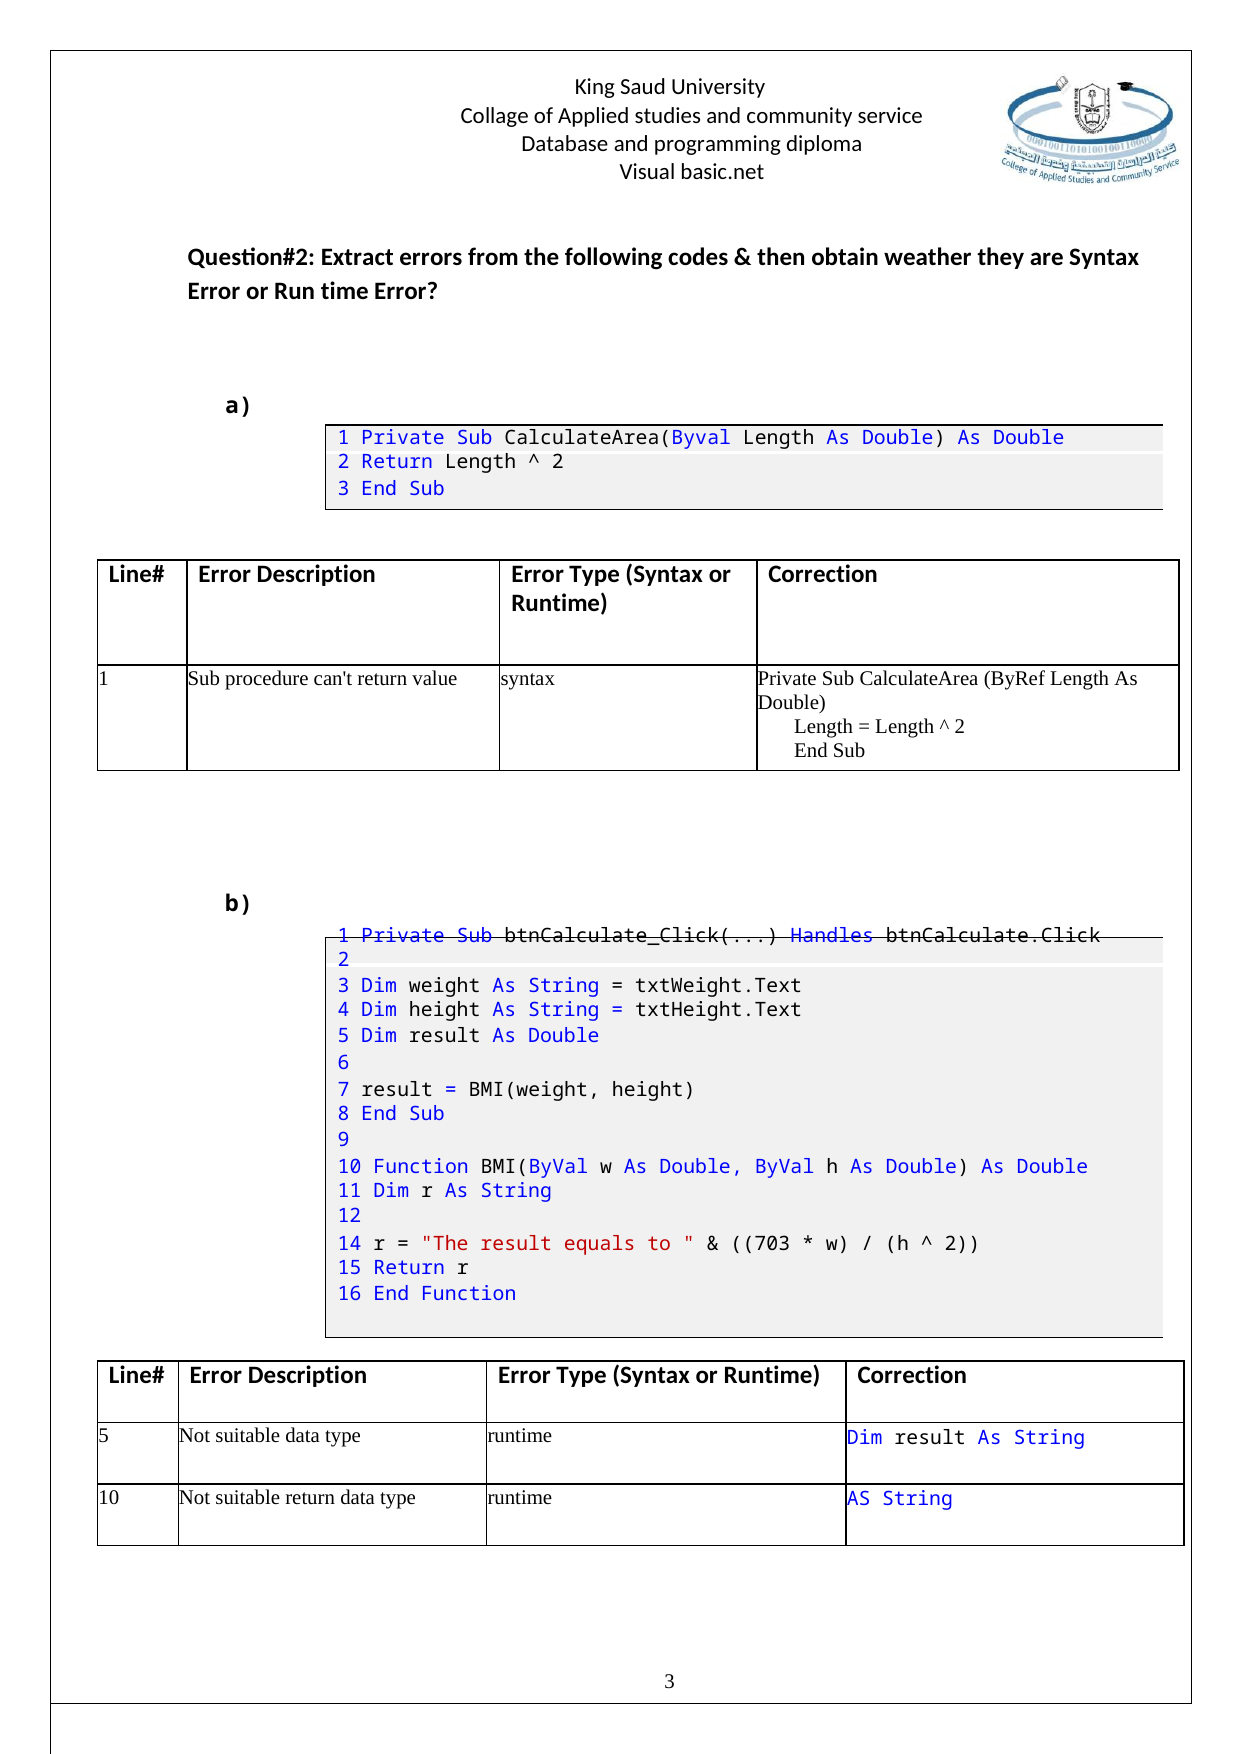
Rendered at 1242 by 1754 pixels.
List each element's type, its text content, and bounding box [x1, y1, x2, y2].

table_cell 10 [98, 1485, 178, 1545]
text 15 Return r [337, 1256, 1183, 1279]
text 5 Dim result As Double [337, 1021, 1183, 1048]
text a) [225, 389, 1183, 421]
table_header Error Type (Syntax or Runtime) [487, 1362, 845, 1422]
table_cell Private Sub CalculateArea (ByRef Length As Double) Length = Length ^ 2 End Sub [758, 666, 1178, 769]
text b) [225, 887, 1183, 918]
text 4 Dim height As String = txtHeight.Text [337, 998, 1183, 1021]
table_header Error Description [179, 1362, 486, 1422]
text 3 Dim weight As String = txtWeight.Text [337, 971, 1183, 998]
text 6 [337, 1048, 1183, 1075]
table_cell syntax [500, 666, 756, 769]
text 2 [337, 948, 1183, 971]
text 7 result = BMI(weight, height) [337, 1075, 1183, 1102]
table_cell 1 [98, 666, 186, 769]
table_header Error Type (Syntax or Runtime) [500, 561, 756, 664]
text 10 Function BMI(ByVal w As Double, ByVal h As Double) As Double [337, 1152, 1183, 1179]
table_cell 5 [98, 1423, 178, 1483]
text 2 Return Length ^ 2 [337, 451, 1183, 473]
text 16 End Function [337, 1279, 1183, 1306]
table_cell Not suitable return data type [179, 1485, 486, 1545]
table_cell Dim result As String [847, 1423, 1183, 1483]
table_header Correction [758, 561, 1178, 664]
picture [1000, 73, 1182, 185]
text 8 End Sub [337, 1102, 1183, 1125]
table_cell runtime [487, 1485, 845, 1545]
table_cell runtime [487, 1423, 845, 1483]
text 14 r = "The result equals to " & ((703 * w) / (h ^ 2)) [337, 1229, 1183, 1256]
table_cell Sub procedure can't return value [188, 666, 499, 769]
text 1 Private Sub btnCalculate_Click(...) Handles btnCalculate.Click [337, 921, 1183, 948]
text 11 Dim r As String [337, 1179, 1183, 1202]
table_header Correction [847, 1362, 1183, 1422]
table_header Line# [98, 561, 186, 664]
text 12 [337, 1202, 1183, 1229]
table_cell AS String [847, 1485, 1183, 1545]
table_cell Not suitable data type [179, 1423, 486, 1483]
text 9 [337, 1125, 1183, 1152]
table_header Line# [98, 1362, 178, 1422]
table_header Error Description [188, 561, 499, 664]
text Question#2: Extract errors from the following codes & then obtain weather they are Syntax [187, 241, 1183, 272]
text 3 End Sub [337, 474, 1183, 501]
text 1 Private Sub CalculateArea(Byval Length As Double) As Double [337, 423, 1183, 451]
text Error or Run time Error? [187, 276, 1183, 306]
